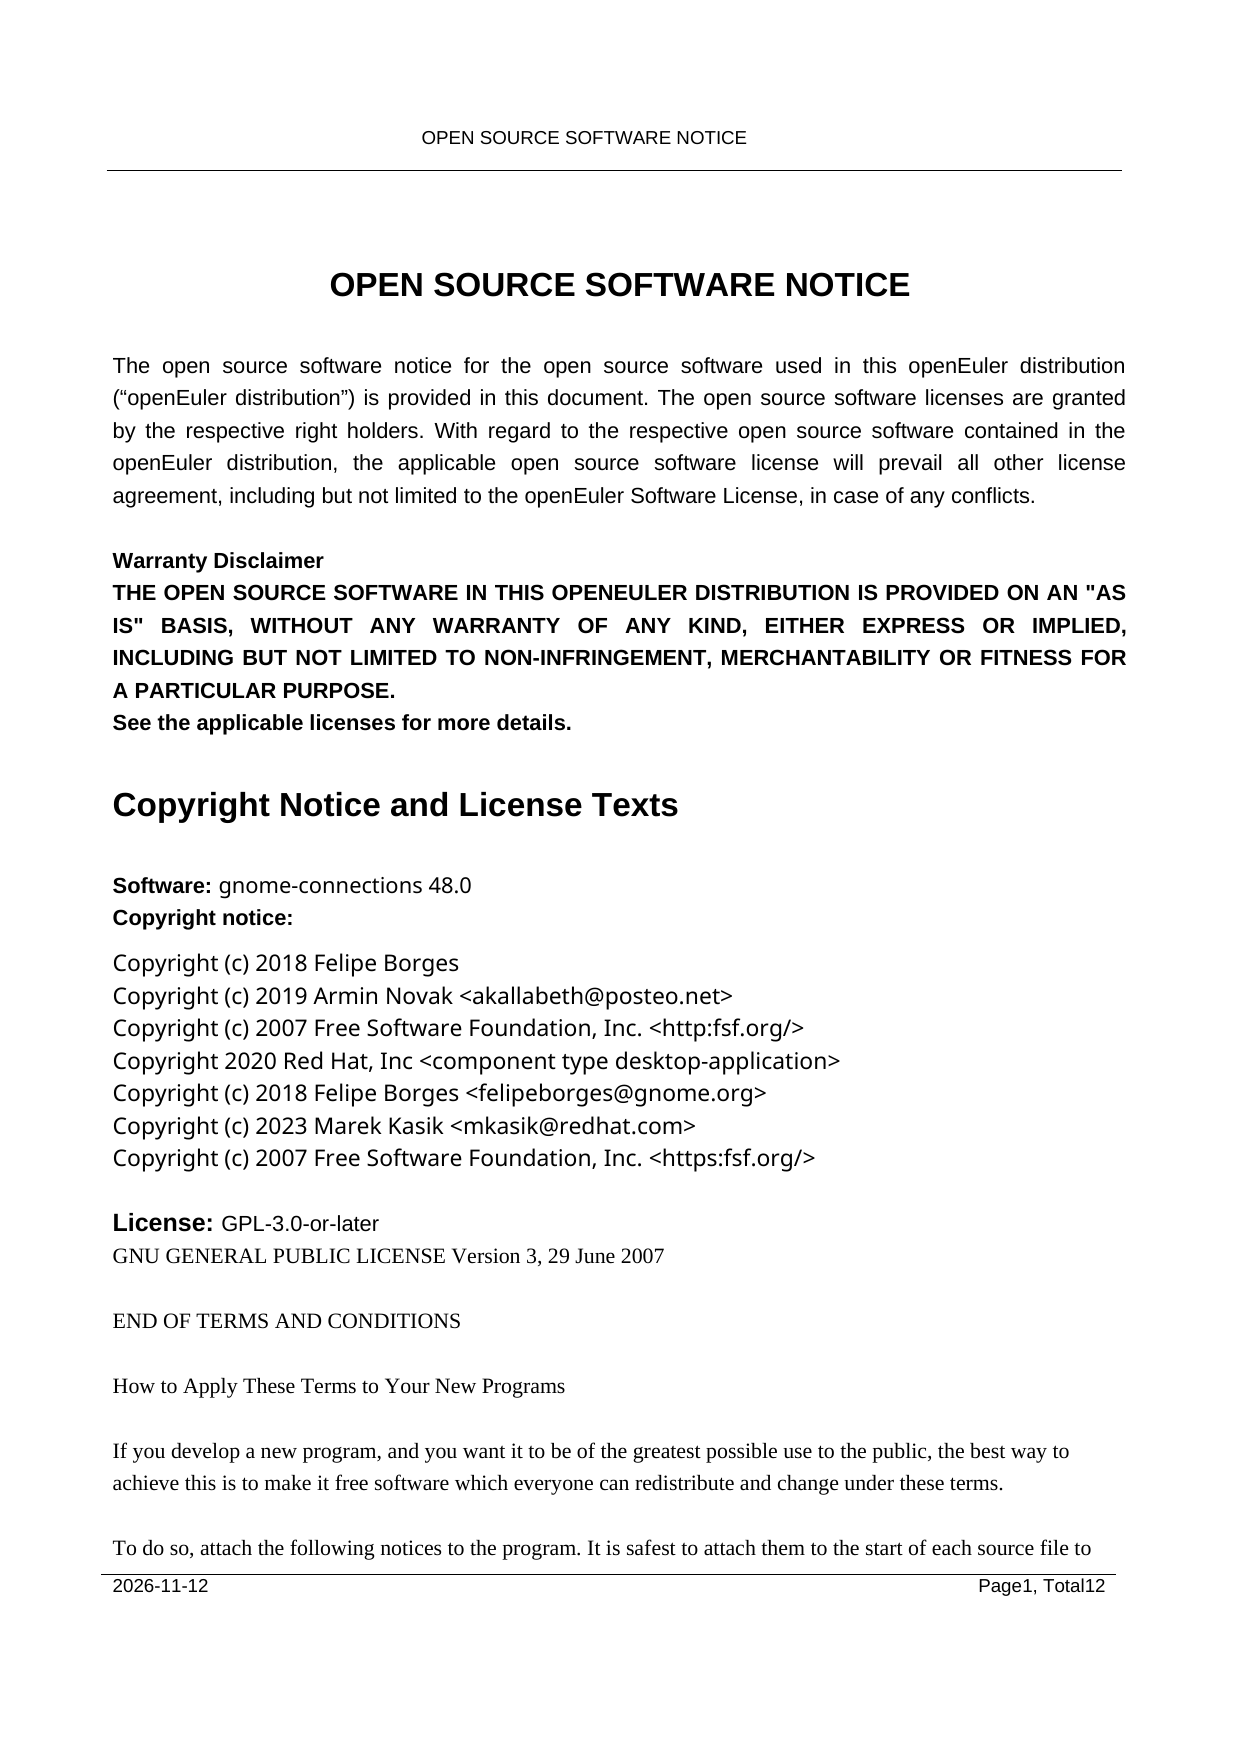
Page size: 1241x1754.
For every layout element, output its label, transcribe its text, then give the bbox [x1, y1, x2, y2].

text Copyright notice: [112, 901, 1128, 934]
text Copyright Notice and License Texts [112, 771, 1128, 836]
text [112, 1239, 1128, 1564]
title Software: gnome-connections 48.0 [112, 869, 1128, 901]
text The open source software notice for the open source software used in this openEuler distribution (“openEuler distribution”) is provided in this document. The open source software licenses are granted by the respective right holders. With regard to the respective open source software contained in the openEuler distribution, the applicable open source software license will prevail all other license agreement, including but not limited to the openEuler Software License, in case of any conflicts. [112, 349, 1128, 511]
text License: GPL-3.0-or-later [112, 1207, 1128, 1239]
text Copyright (c) 2018 Felipe Borges Copyright (c) 2019 Armin Novak <akallabeth@posteo.net> Copyright (c) 2007 Free Software Foundation, Inc. <http:fsf.org/> Copyright 2020 Red Hat, Inc <component type desktop-application> Copyright (c) 2018 Felipe Borges <felipeborges@gnome.org> Copyright (c) 2023 Marek Kasik <mkasik@redhat.com> Copyright (c) 2007 Free Software Foundation, Inc. <https:fsf.org/> [112, 947, 1128, 1207]
text Warranty Disclaimer [112, 544, 1128, 576]
text OPEN SOURCE SOFTWARE NOTICE [112, 251, 1128, 316]
text THE OPEN SOURCE SOFTWARE IN THIS OPENEULER DISTRIBUTION IS PROVIDED ON AN "AS IS" BASIS, WITHOUT ANY WARRANTY OF ANY KIND, EITHER EXPRESS OR IMPLIED, INCLUDING BUT NOT LIMITED TO NON-INFRINGEMENT, MERCHANTABILITY OR FITNESS FOR A PARTICULAR PURPOSE. See the applicable licenses for more details. [112, 576, 1128, 739]
